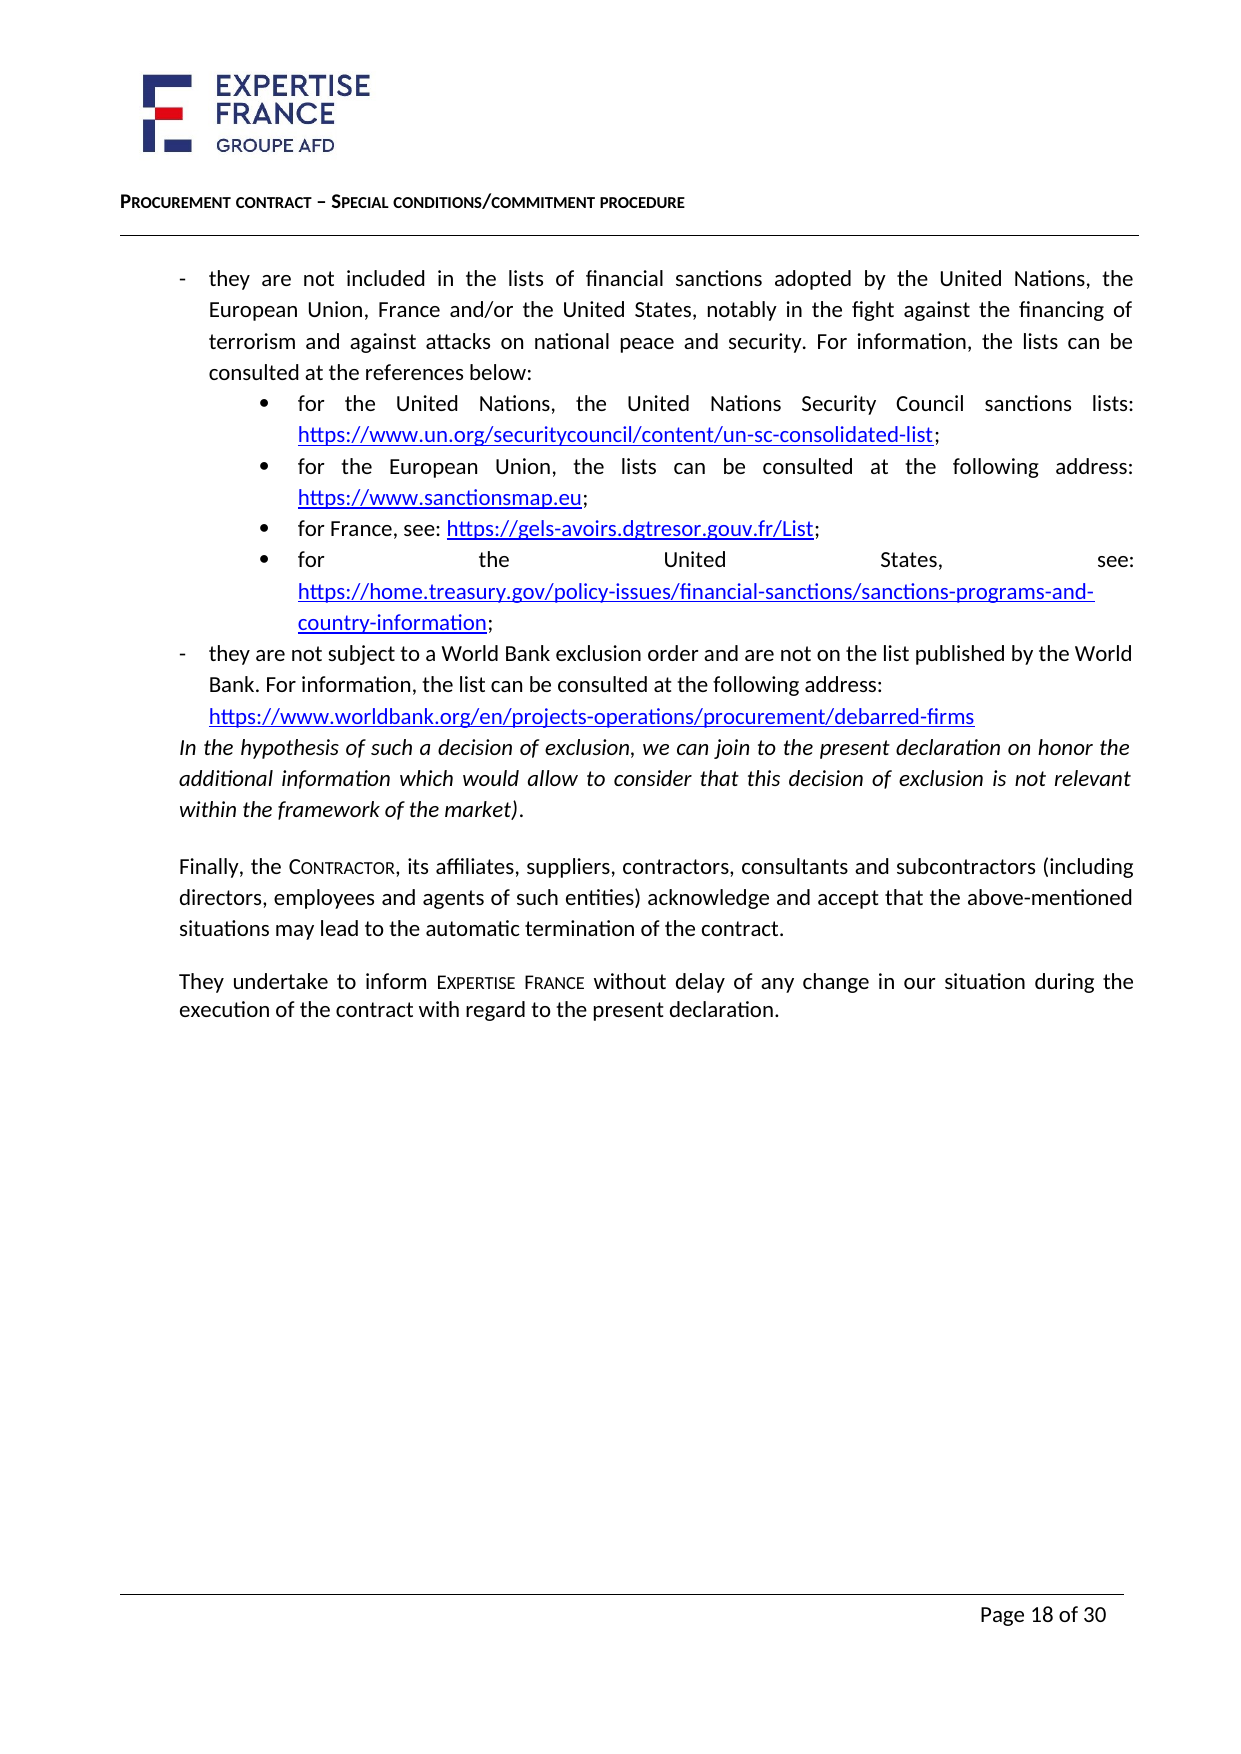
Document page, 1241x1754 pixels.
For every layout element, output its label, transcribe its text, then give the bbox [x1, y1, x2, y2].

list for the European Union, the lists can be consulted at the following address: https://www.sanctionsmap.eu; [260, 448, 1135, 511]
list they are not included in the lists of financial sanctions adopted by the United Nations, the European Union, France and/or the United States, notably in the fight against the financing of terrorism and against attacks on national peace and security. For information, the lists can be consulted at the references below: [179, 261, 1135, 386]
text Finally, the Contractor, its affiliates, suppliers, contractors, consultants and subcontractors (including directors, employees and agents of such entities) acknowledge and accept that the above-mentioned situations may lead to the automatic termination of the contract. [179, 848, 1135, 942]
list for the United Nations, the United Nations Security Council sanctions lists: https://www.un.org/securitycouncil/content/un-sc-consolidated-list; [260, 386, 1135, 448]
text They undertake to inform Expertise France without delay of any change in our situation during the execution of the contract with regard to the present declaration. [179, 967, 1135, 1023]
list they are not subject to a World Bank exclusion order and are not on the list published by the World Bank. For information, the list can be consulted at the following address: [179, 636, 1135, 698]
text https://www.worldbank.org/en/projects-operations/procurement/debarred-firms [208, 698, 1135, 730]
text In the hypothesis of such a decision of exclusion, we can join to the present declaration on honor the additional information which would allow to consider that this decision of exclusion is not relevant within the framework of the market). [179, 730, 1135, 823]
list for France, see: https://gels-avoirs.dgtresor.gouv.fr/List; [260, 511, 1135, 542]
picture [120, 41, 397, 183]
list for the United States, see: https://home.treasury.gov/policy-issues/financial-sanctions/sanctions-programs-and-country-information; [260, 542, 1135, 636]
